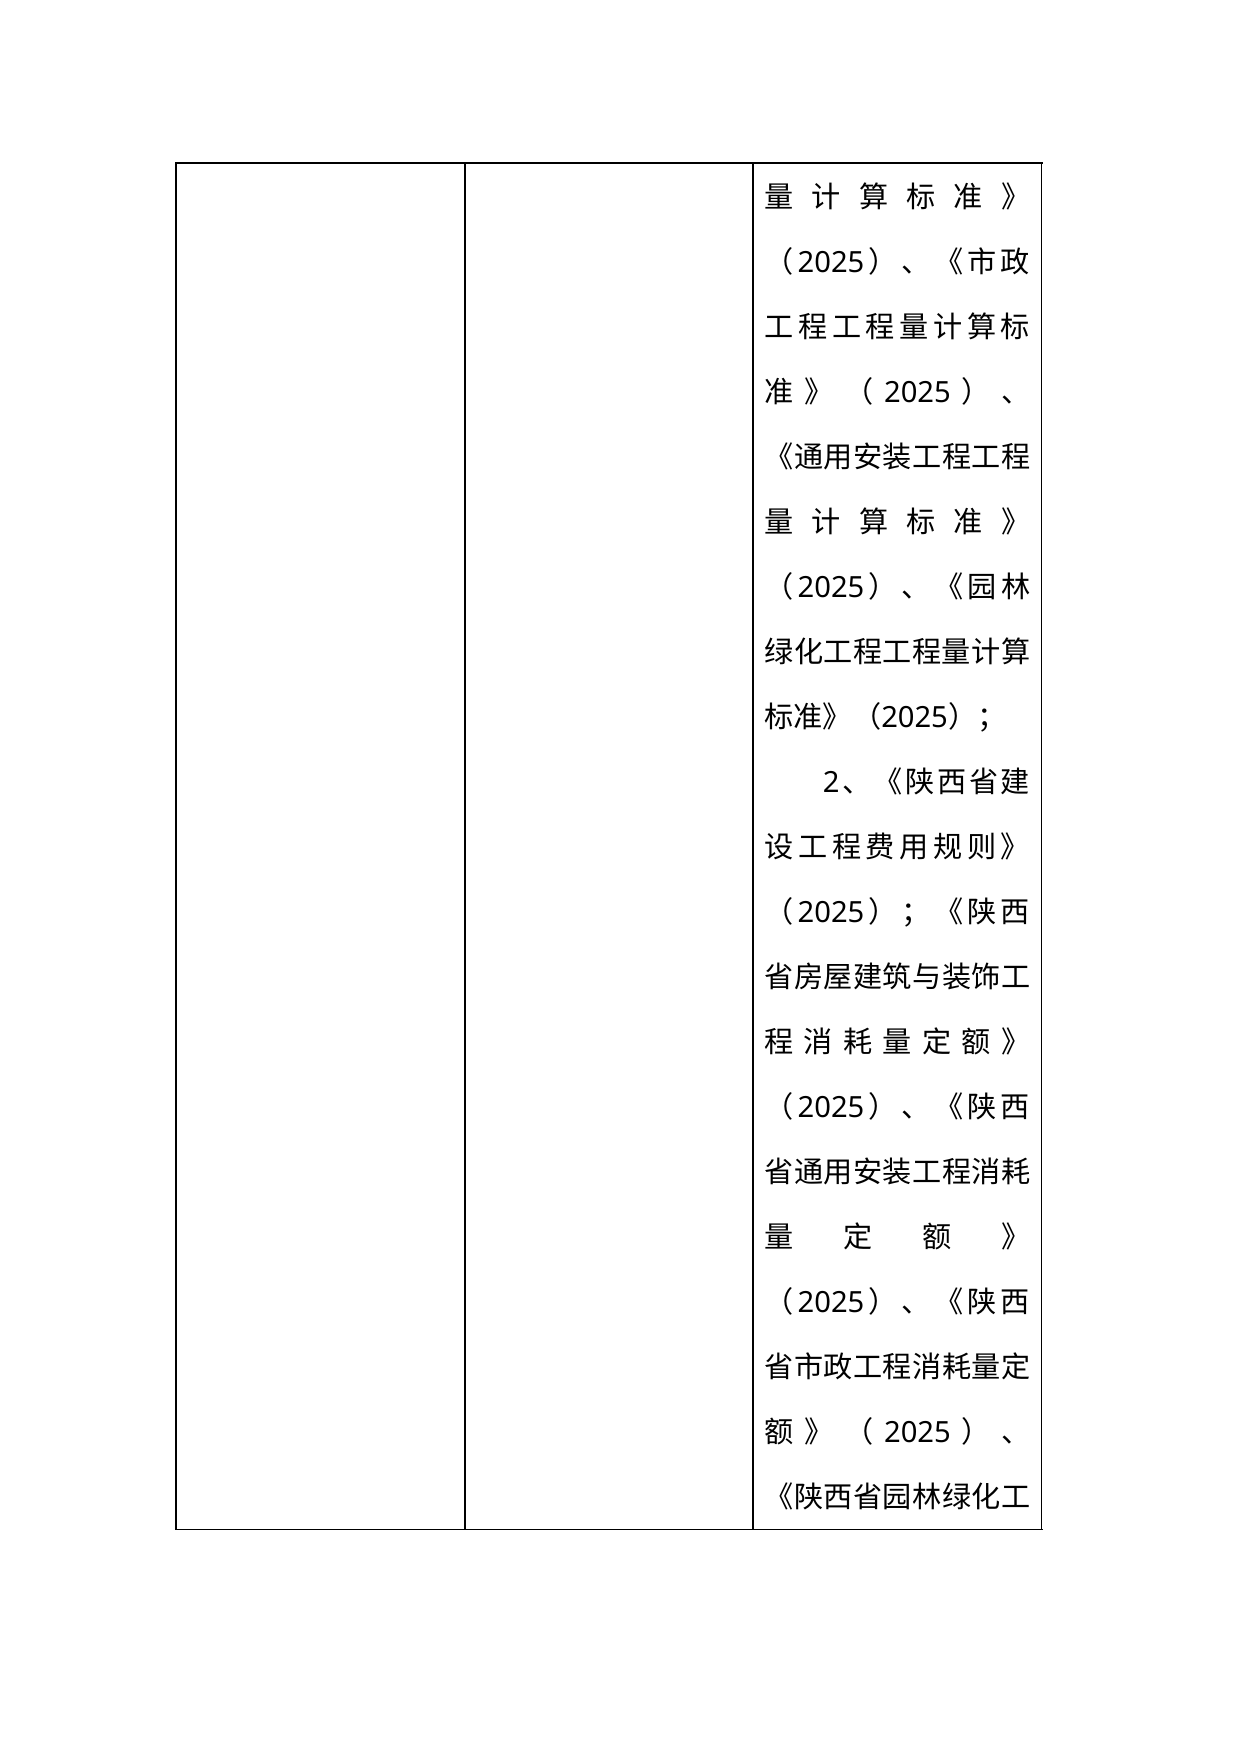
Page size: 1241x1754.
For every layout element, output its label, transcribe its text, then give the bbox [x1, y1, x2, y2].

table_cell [754, 164, 1041, 1528]
table_cell [466, 164, 752, 1528]
table_cell 1 [177, 164, 464, 1528]
